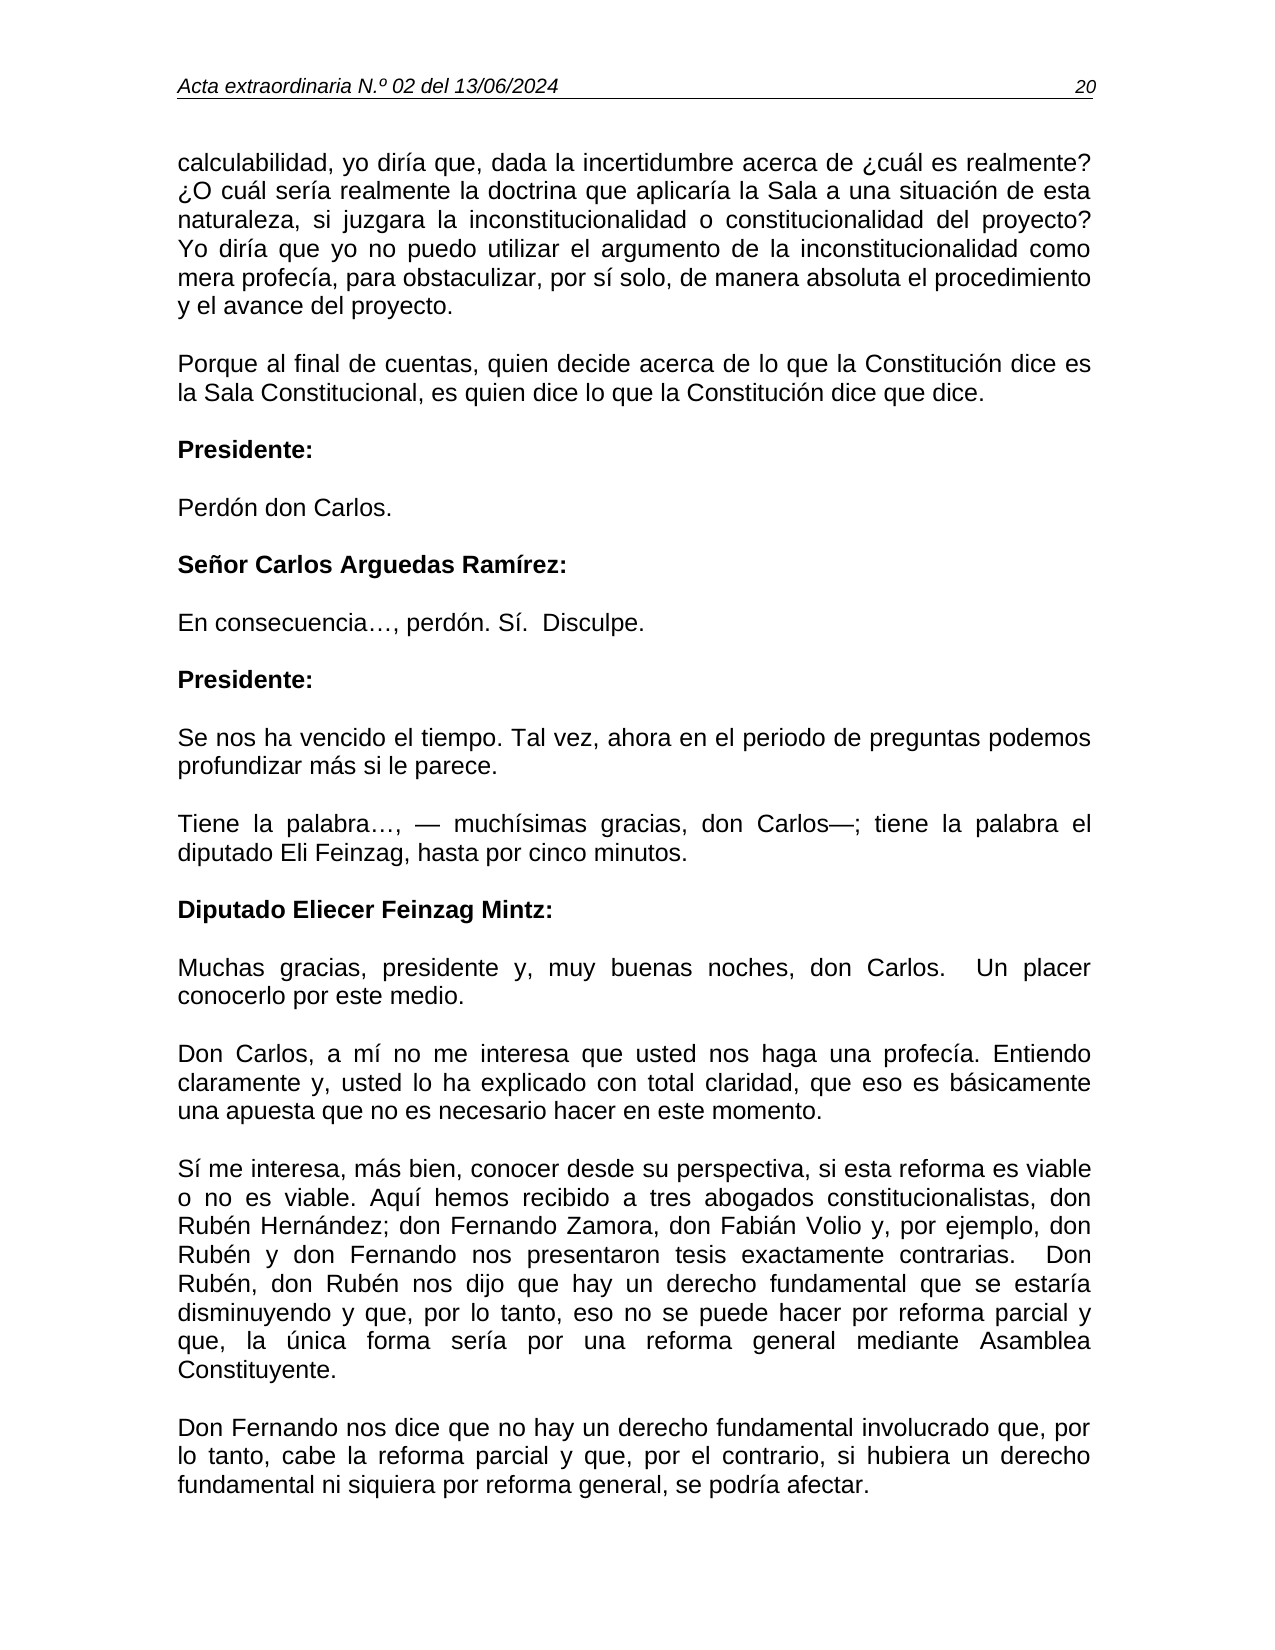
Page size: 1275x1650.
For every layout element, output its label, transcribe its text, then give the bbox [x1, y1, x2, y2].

text Sí me interesa, más bien, conocer desde su perspectiva, si esta reforma es viable o no es viable. Aquí hemos recibido a tres abogados constitucionalistas, don Rubén Hernández; don Fernando Zamora, don Fabián Volio y, por ejemplo, don Rubén y don Fernando nos presentaron tesis exactamente contrarias. Don Rubén, don Rubén nos dijo que hay un derecho fundamental que se estaría disminuyendo y que, por lo tanto, eso no se puede hacer por reforma parcial y que, la única forma sería por una reforma general mediante Asamblea Constituyente. [177, 1154, 1093, 1384]
text Porque al final de cuentas, quien decide acerca de lo que la Constitución dice es la Sala Constitucional, es quien dice lo que la Constitución dice que dice. [177, 349, 1093, 406]
text Tiene la palabra…, — muchísimas gracias, don Carlos—; tiene la palabra el diputado Eli Feinzag, hasta por cinco minutos. [177, 809, 1093, 866]
text Diputado Eliecer Feinzag Mintz: [177, 895, 1093, 924]
text Don Fernando nos dice que no hay un derecho fundamental involucrado que, por lo tanto, cabe la reforma parcial y que, por el contrario, si hubiera un derecho fundamental ni siquiera por reforma general, se podría afectar. [177, 1413, 1093, 1499]
text Se nos ha vencido el tiempo. Tal vez, ahora en el periodo de preguntas podemos profundizar más si le parece. [177, 723, 1093, 780]
text Don Carlos, a mí no me interesa que usted nos haga una profecía. Entiendo claramente y, usted lo ha explicado con total claridad, que eso es básicamente una apuesta que no es necesario hacer en este momento. [177, 1039, 1093, 1125]
text Presidente: [177, 665, 1093, 694]
text Muchas gracias, presidente y, muy buenas noches, don Carlos. Un placer conocerlo por este medio. [177, 953, 1093, 1010]
text En consecuencia…, perdón. Sí. Disculpe. [177, 608, 1093, 636]
text Perdón don Carlos. [177, 493, 1093, 521]
text Presidente: [177, 435, 1093, 464]
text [177, 148, 1093, 320]
text Señor Carlos Arguedas Ramírez: [177, 550, 1093, 579]
